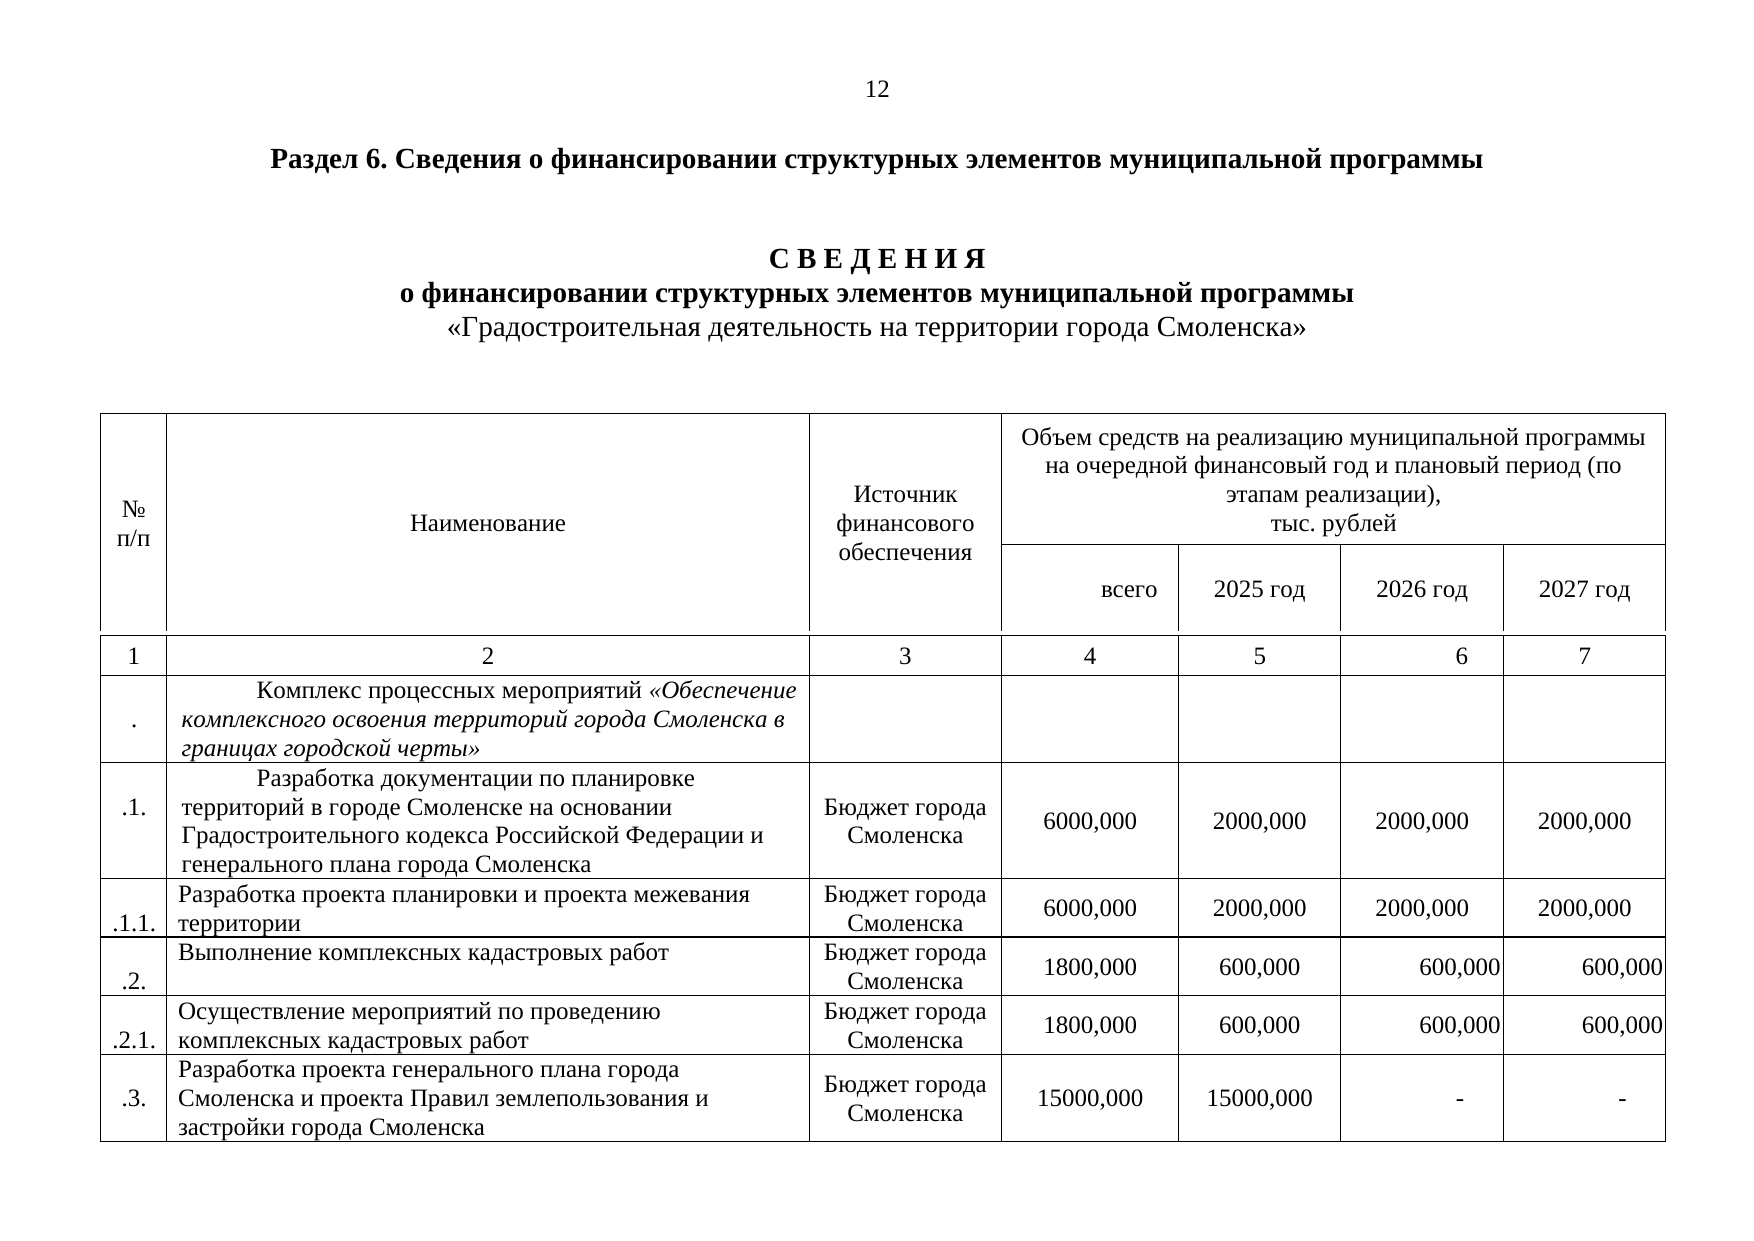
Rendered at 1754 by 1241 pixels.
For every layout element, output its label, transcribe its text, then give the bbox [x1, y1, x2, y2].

table_cell 1. [101, 676, 166, 762]
table_cell 15000,000 [1179, 1055, 1340, 1141]
table_cell 600,000 [1504, 996, 1665, 1053]
table_cell [1341, 676, 1503, 762]
table_cell - [1504, 1055, 1665, 1141]
table_cell Бюджет города Смоленска [810, 996, 1001, 1053]
table_cell Бюджет города Смоленска [810, 938, 1001, 995]
table_header 4 [1002, 636, 1178, 674]
table_cell Разработка проекта генерального плана города Смоленска и проекта Правил землепользования и застройки города Смоленска [167, 1055, 809, 1141]
table_cell [1504, 676, 1665, 762]
table_cell 2026 год [1341, 545, 1503, 631]
table_cell 2000,000 [1341, 763, 1503, 878]
table_cell 1.2. [101, 938, 166, 995]
table_header 7 [1504, 636, 1665, 674]
table_header 1 [101, 636, 166, 674]
table_cell Разработка проекта планировки и проекта межевания территории [167, 879, 809, 936]
table_cell 2000,000 [1179, 879, 1340, 936]
table_cell Осуществление мероприятий по проведению комплексных кадастровых работ [167, 996, 809, 1053]
table_cell 2000,000 [1341, 879, 1503, 936]
table_cell 1.1. [101, 763, 166, 878]
table_cell Бюджет города Смоленска [810, 1055, 1001, 1141]
table_cell 1.2.1. [101, 996, 166, 1053]
table_cell 2000,000 [1504, 879, 1665, 936]
table_header 3 [810, 636, 1001, 674]
text С В Е Д Е Н И Я [100, 242, 1653, 275]
table_header Источник финансового обеспечения [810, 414, 1001, 631]
table_cell 6000,000 [1002, 879, 1178, 936]
table_cell 2025 год [1179, 545, 1340, 631]
table_header 5 [1179, 636, 1340, 674]
table_header 6 [1341, 636, 1503, 674]
table_cell 600,000 [1341, 938, 1503, 995]
table_cell 600,000 [1341, 996, 1503, 1053]
table_cell 1.3. [101, 1055, 166, 1141]
table_cell 2000,000 [1504, 763, 1665, 878]
table_cell Бюджет города Смоленска [810, 879, 1001, 936]
table_cell Разработка документации по планировке территорий в городе Смоленске на основании Градостроительного кодекса Российской Федерации и генерального плана города Смоленска [167, 763, 809, 878]
table_cell Выполнение комплексных кадастровых работ [167, 938, 809, 995]
table_cell 1.1.1. [101, 879, 166, 936]
table_cell 6000,000 [1002, 763, 1178, 878]
table_cell [1179, 676, 1340, 762]
table_cell 600,000 [1179, 996, 1340, 1053]
table_header Наименование [167, 414, 809, 631]
text о финансировании структурных элементов муниципальной программы [100, 275, 1653, 309]
text «Градостроительная деятельность на территории города Смоленска» [100, 309, 1653, 342]
table_header Объем средств на реализацию муниципальной программы на очередной финансовый год и плановый период (по этапам реализации), тыс. рублей [1002, 414, 1665, 544]
table_cell [1002, 676, 1178, 762]
table_header № п/п [101, 414, 166, 631]
table_cell [810, 676, 1001, 762]
table_cell всего [1002, 545, 1178, 631]
table_cell 2027 год [1504, 545, 1665, 631]
text Раздел 6. Сведения о финансировании структурных элементов муниципальной программы [100, 141, 1653, 174]
table_header 2 [167, 636, 809, 674]
table_cell 600,000 [1179, 938, 1340, 995]
table_cell - [1341, 1055, 1503, 1141]
table_cell 1800,000 [1002, 938, 1178, 995]
table_cell 1800,000 [1002, 996, 1178, 1053]
table_cell 15000,000 [1002, 1055, 1178, 1141]
table_cell 2000,000 [1179, 763, 1340, 878]
table_cell Комплекс процессных мероприятий «Обеспечение комплексного освоения территорий города Смоленска в границах городской черты» [167, 676, 809, 762]
table_cell Бюджет города Смоленска [810, 763, 1001, 878]
table_cell 600,000 [1504, 938, 1665, 995]
